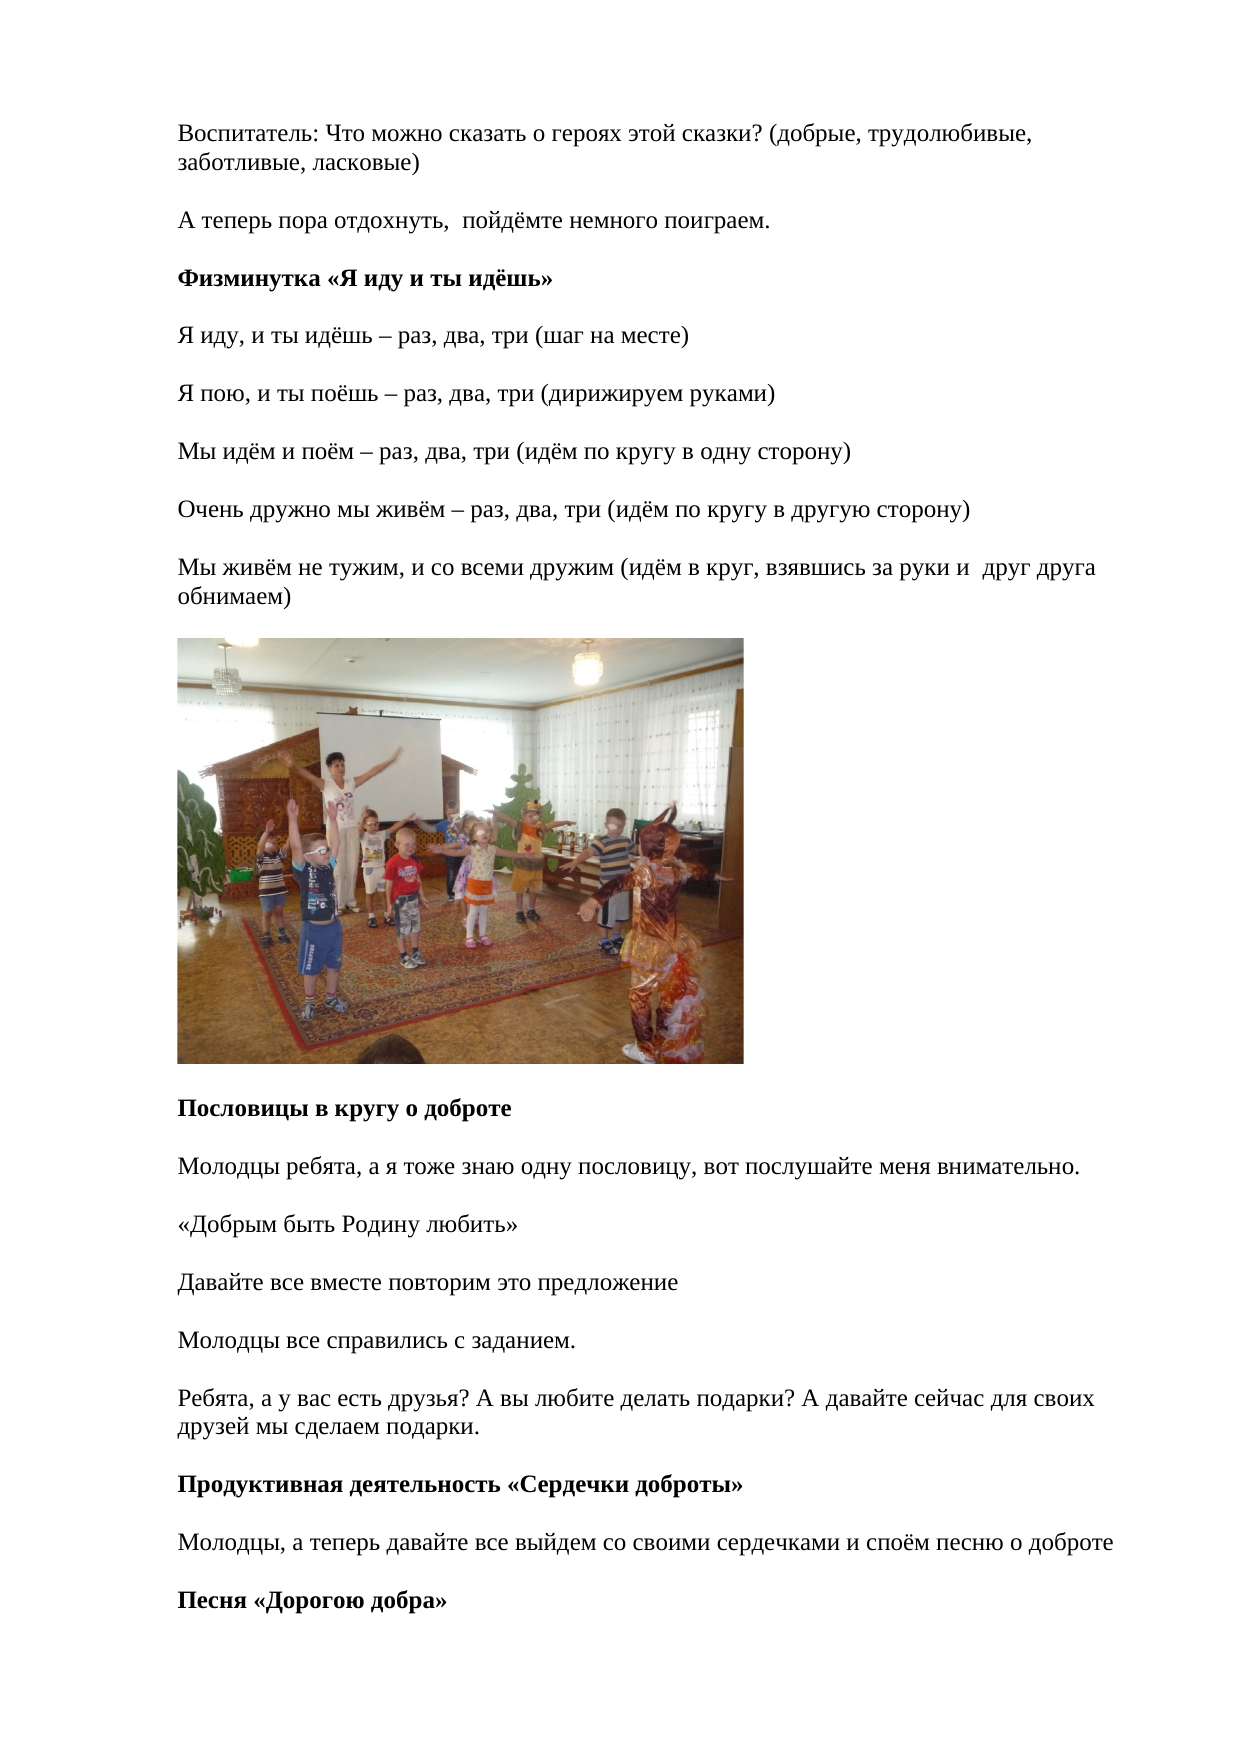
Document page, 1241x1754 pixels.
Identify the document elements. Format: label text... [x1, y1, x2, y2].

text Очень дружно мы живём – раз, два, три (идём по кругу в другую сторону) [177, 494, 1152, 523]
text Продуктивная деятельность «Сердечки доброты» [177, 1469, 1152, 1498]
text Давайте все вместе повторим это предложение [177, 1267, 1152, 1296]
text Песня «Дорогою добра» [177, 1585, 1152, 1614]
text Физминутка «Я иду и ты идёшь» [177, 263, 1152, 291]
text Я иду, и ты идёшь – раз, два, три (шаг на месте) [177, 321, 1152, 349]
text Пословицы в кругу о доброте [177, 1093, 1152, 1122]
text Молодцы ребята, а я тоже знаю одну пословицу, вот послушайте меня внимательно. [177, 1151, 1152, 1180]
picture [177, 638, 744, 1064]
text Мы идём и поём – раз, два, три (идём по кругу в одну сторону) [177, 436, 1152, 465]
text Молодцы все справились с заданием. [177, 1325, 1152, 1353]
text Мы живём не тужим, и со всеми дружим (идём в круг, взявшись за руки и друг друга обнимаем) [177, 552, 1152, 610]
text А теперь пора отдохнуть, пойдёмте немного поиграем. [177, 205, 1152, 233]
text Молодцы, а теперь давайте все выйдем со своими сердечками и споём песню о доброте [177, 1527, 1152, 1556]
text Ребята, а у вас есть друзья? А вы любите делать подарки? А давайте сейчас для своих друзей мы сделаем подарки. [177, 1383, 1152, 1440]
text Я пою, и ты поёшь – раз, два, три (дирижируем руками) [177, 378, 1152, 407]
text «Добрым быть Родину любить» [177, 1209, 1152, 1238]
text Воспитатель: Что можно сказать о героях этой сказки? (добрые, трудолюбивые, заботливые, ласковые) [177, 118, 1152, 176]
